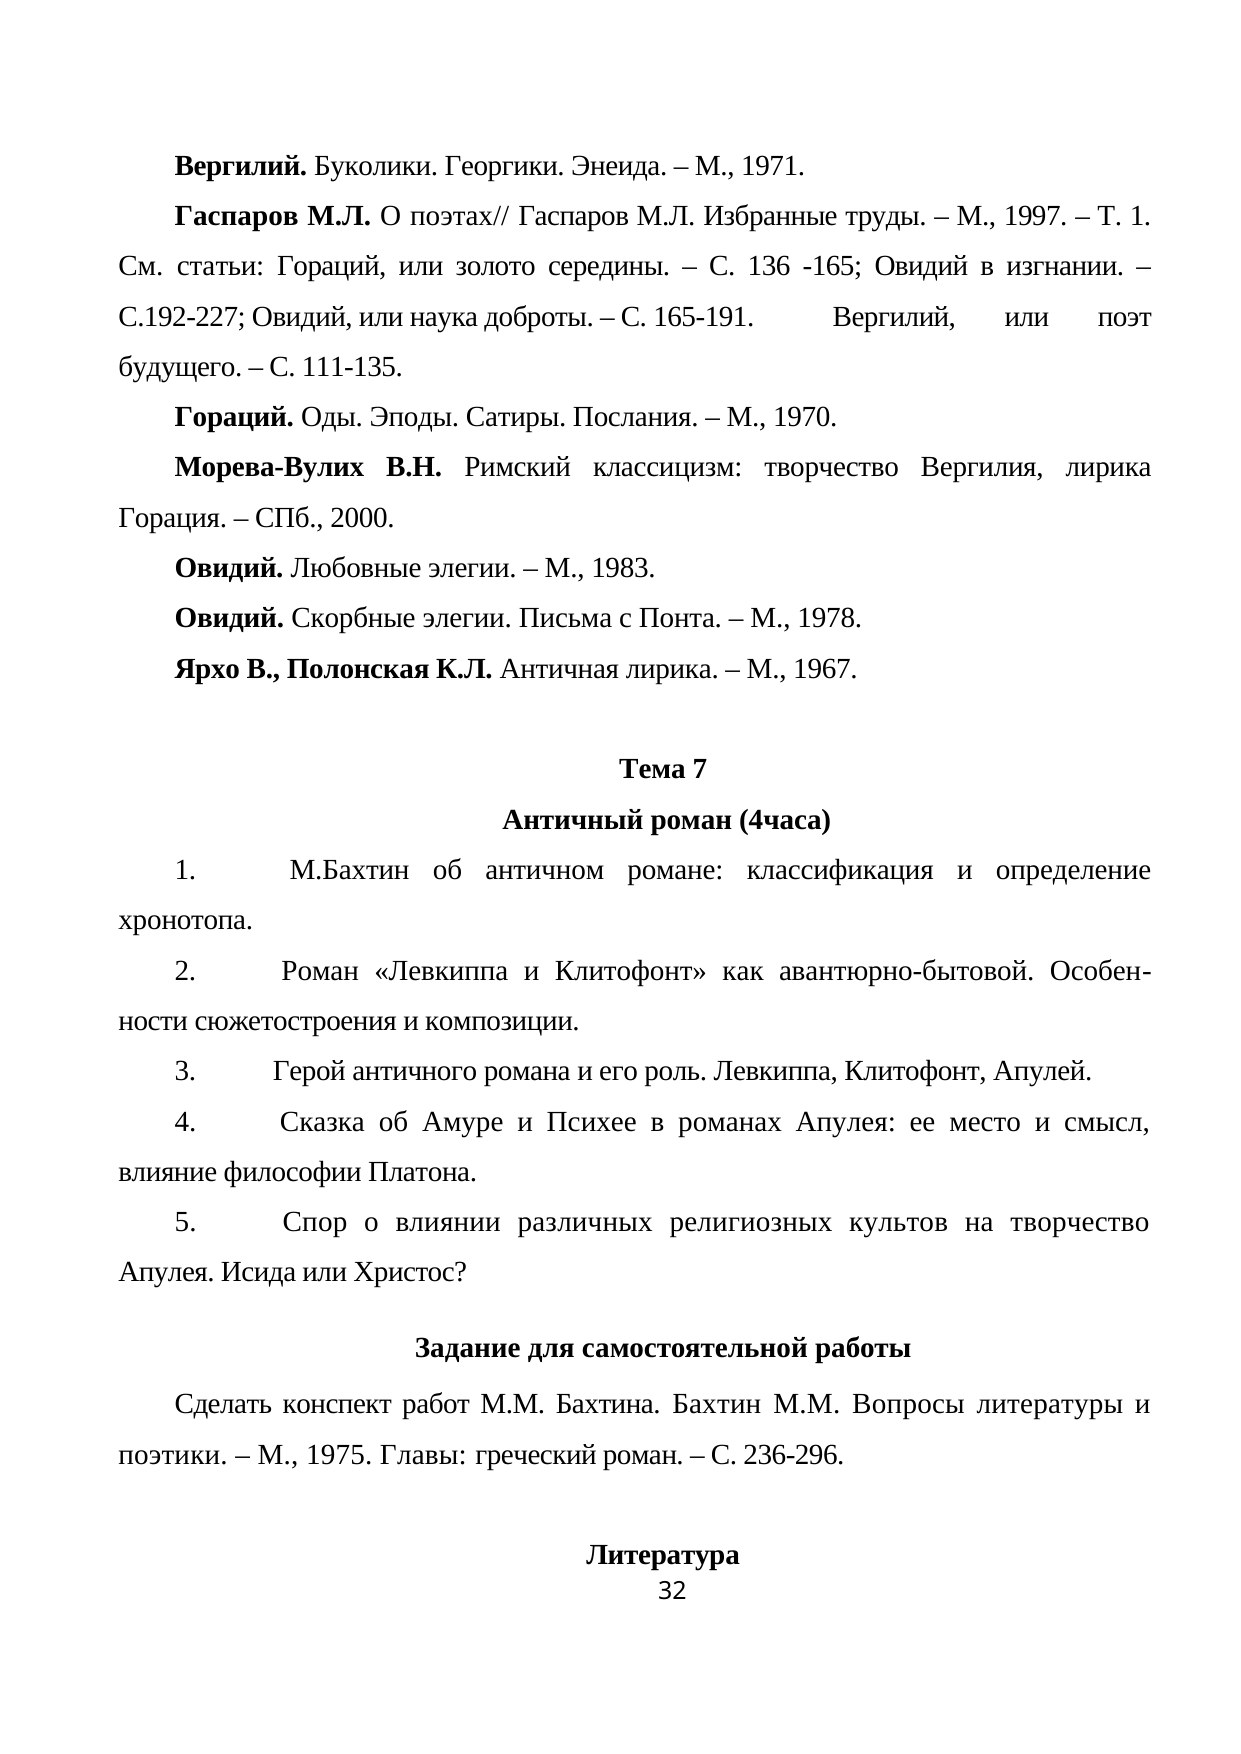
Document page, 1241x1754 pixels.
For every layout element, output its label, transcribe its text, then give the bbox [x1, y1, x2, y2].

text Овидий. Любовные элегии. – М., 1983. [118, 550, 1152, 584]
text Тема 7 [118, 751, 1152, 785]
text Морева-Вулих В.Н. Римский классицизм: творчество Вергилия, лирика Горация. – СПб., 2000. [118, 449, 1152, 533]
list Спор о влиянии различных религиозных культов на творчество Апулея. Исида или Христос? [118, 1204, 1152, 1288]
text Сделать конспект работ М.М. Бахтина. Бахтин М.М. Вопросы литературы и поэтики. – М., 1975. Главы: греческий роман. – С. 236-296. [118, 1386, 1152, 1470]
list Сказка об Амуре и Психее в романах Апулея: ее место и смысл, влияние философии Платона. [118, 1104, 1152, 1187]
text Литература [118, 1537, 1152, 1571]
list Роман «Левкиппа и Клитофонт» как авантюрно-бытовой. Особенности сюжетостроения и композиции. [118, 953, 1152, 1037]
list Герой античного романа и его роль. Левкиппа, Клитофонт, Апулей. [118, 1053, 1152, 1087]
text Гораций. Оды. Эподы. Сатиры. Послания. – М., 1970. [118, 399, 1152, 433]
text Гаспаров М.Л. О поэтах// Гаспаров М.Л. Избранные труды. – М., 1997. – Т. 1. См. статьи: Гораций, или золото середины. – С. 136 -165; Овидий в изгнании. – С.192-227; Овидий, или наука доброты. – С. 165-191. Вергилий, или поэт будущего. – С. 111-135. [118, 198, 1152, 382]
text Вергилий. Буколики. Георгики. Энеида. – М., 1971. [118, 148, 1152, 181]
list М.Бахтин об античном романе: классификация и определение хронотопа. [118, 852, 1152, 936]
text Ярхо В., Полонская К.Л. Античная лирика. – М., 1967. [118, 651, 1152, 684]
text Античный роман (4часа) [118, 802, 1152, 835]
text Овидий. Скорбные элегии. Письма с Понта. – М., 1978. [118, 601, 1152, 634]
subtitle Задание для самостоятельной работы [118, 1330, 1152, 1363]
